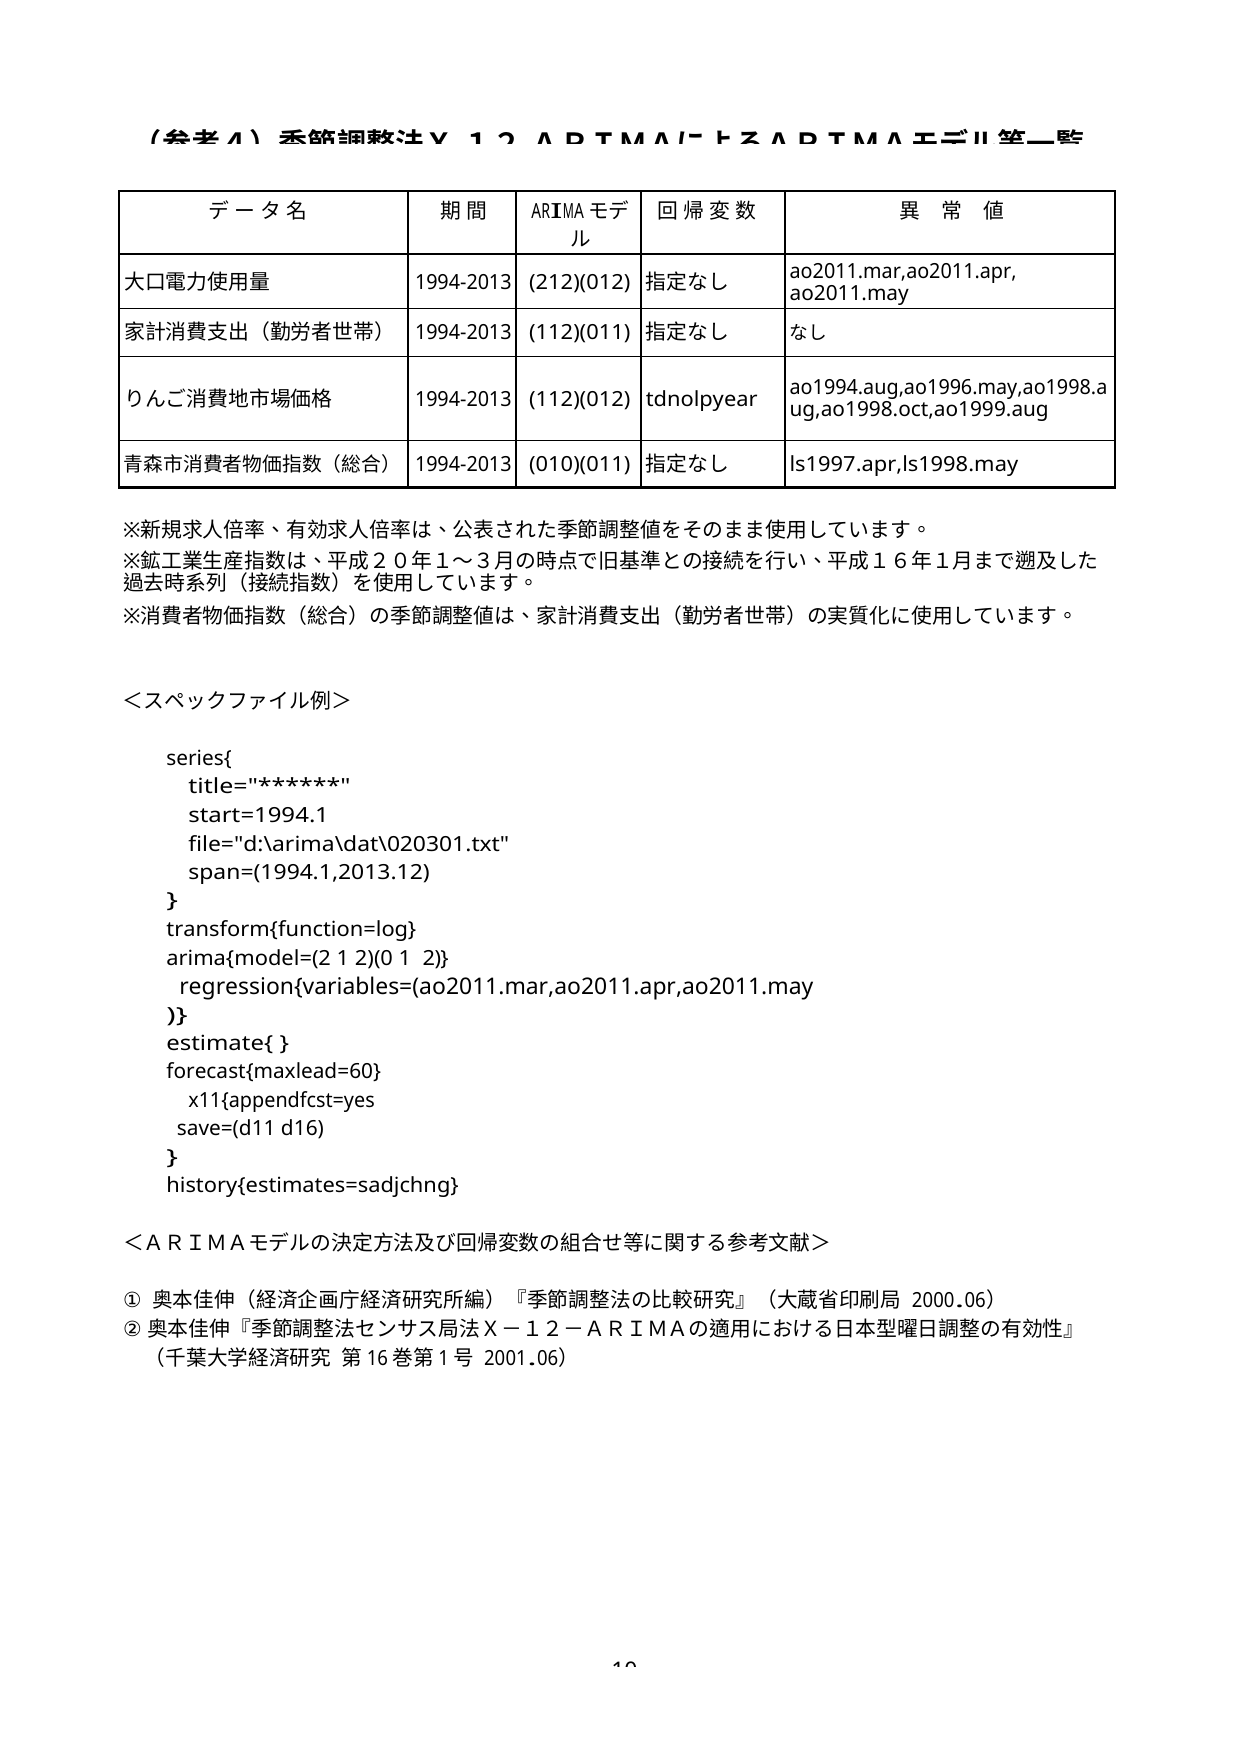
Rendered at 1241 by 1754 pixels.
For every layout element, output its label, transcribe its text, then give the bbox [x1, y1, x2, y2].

table_cell 家計消費支出（勤労者世帯） [120, 309, 407, 356]
table_cell ao2011.mar,ao2011.apr, ao2011.may [786, 255, 1114, 308]
text ＜スペックファイル例＞ series{ [123, 658, 412, 771]
text history{estimates=sadjchng} [166, 1171, 1159, 1199]
table_cell (212)(012) [517, 255, 640, 308]
table_header ARIMAモデル [517, 192, 640, 253]
table_cell ao1994.aug,ao1996.may,ao1998.a ug,ao1998.oct,ao1999.aug [786, 357, 1114, 440]
text ※消費者物価指数（総合）の季節調整値は、家計消費支出（勤労者世帯）の実質化に使用しています。 [123, 601, 1159, 629]
text )} [166, 1000, 1159, 1027]
table_cell 1994-2013 [409, 255, 515, 308]
table_cell (112)(012) [517, 357, 640, 440]
table_cell なし [786, 309, 1114, 356]
table_cell 大口電力使用量 [120, 255, 407, 308]
table_header 回 帰 変 数 [642, 192, 784, 253]
text file="d:\arima\dat\020301.txt" span=(1994.1,2013.12) [188, 829, 543, 886]
text title="******" start=1994.1 [188, 772, 412, 828]
table_header 異 常 値 [786, 192, 1114, 253]
table_cell 指定なし [642, 441, 784, 486]
text } [166, 886, 1159, 914]
text ② 奥本佳伸『季節調整法センサス局法Ｘ－１２－ＡＲＩＭＡの適用における日本型曜日調整の有効性』 [123, 1314, 1159, 1343]
table_header 期 間 [409, 192, 515, 253]
text ＜ＡＲＩＭＡモデルの決定方法及び回帰変数の組合せ等に関する参考文献＞ [123, 1228, 1159, 1257]
table_cell 青森市消費者物価指数（総合） [120, 441, 407, 486]
table_cell 指定なし [642, 309, 784, 356]
text ① 奥本佳伸（経済企画庁経済研究所編）『季節調整法の比較研究』（大蔵省印刷局 2000.06） [123, 1286, 1159, 1314]
table_header デ ー タ 名 [120, 192, 407, 253]
text } [166, 1142, 1159, 1170]
text transform{function=log} arima{model=(2 1 2)(0 1 2)} [166, 914, 543, 971]
table_cell りんご消費地市場価格 [120, 357, 407, 440]
text ※鉱工業生産指数は、平成２０年１～３月の時点で旧基準との接続を行い、平成１６年１月まで遡及した過去時系列（接続指数）を使用しています。 [123, 550, 1110, 596]
table_cell ls1997.apr,ls1998.may [786, 441, 1114, 486]
text ※新規求人倍率、有効求人倍率は、公表された季節調整値をそのまま使用しています。 [123, 516, 1159, 544]
table_cell tdnolpyear [642, 357, 784, 440]
text （千葉大学経済研究 第16巻第1号 2001.06） [144, 1343, 1159, 1372]
text x11{appendfcst=yes save=(d11 d16) [177, 1085, 412, 1142]
table_cell (112)(011) [517, 309, 640, 356]
table_cell 1994-2013 [409, 357, 515, 440]
table_cell 1994-2013 [409, 309, 515, 356]
table_cell 1994-2013 [409, 441, 515, 486]
table_cell (010)(011) [517, 441, 640, 486]
table_cell 指定なし [642, 255, 784, 308]
text estimate{ } forecast{maxlead=60} [166, 1028, 412, 1085]
subtitle regression{variables=(ao2011.mar,ao2011.apr,ao2011.may [179, 971, 1159, 1000]
